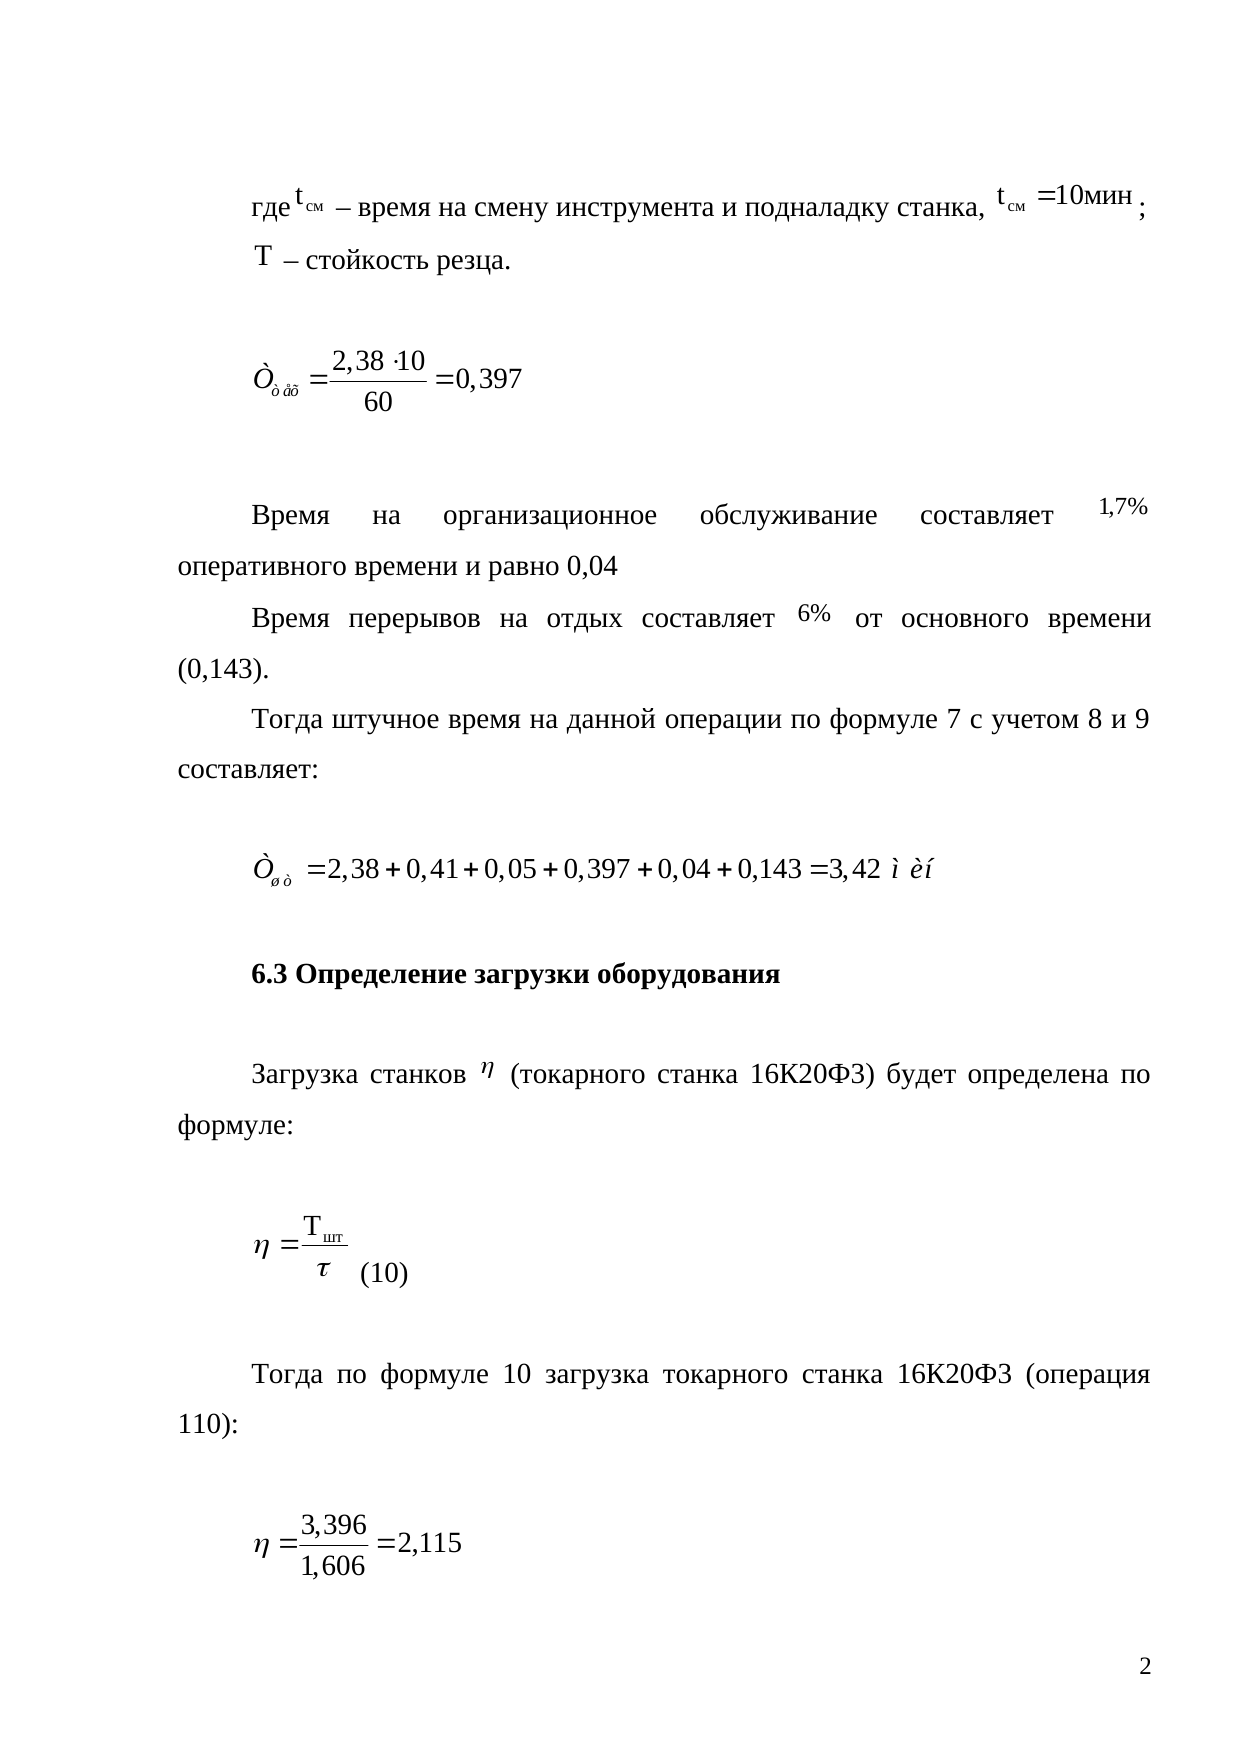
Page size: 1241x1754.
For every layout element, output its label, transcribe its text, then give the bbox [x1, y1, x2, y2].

text Загрузка станков (токарного станка 16К20Ф3) будет определена по формуле: [177, 1056, 1152, 1140]
text Время на организационное обслуживание составляет оперативного времени и равно 0,04 [177, 492, 1152, 581]
text Тогда по формуле 10 загрузка токарного станка 16К20Ф3 (операция 110): [177, 1356, 1152, 1440]
text 6.3 Определение загрузки оборудования [251, 956, 1152, 989]
text (10) [177, 1207, 1152, 1289]
text Время перерывов на отдых составляет от основного времени (0,143). [177, 598, 1152, 684]
text Тогда штучное время на данной операции по формуле 7 с учетом 8 и 9 составляет: [177, 701, 1152, 785]
text где – время на смену инструмента и подналадку станка, ; [177, 177, 1152, 223]
text – стойкость резца. [177, 240, 1152, 276]
